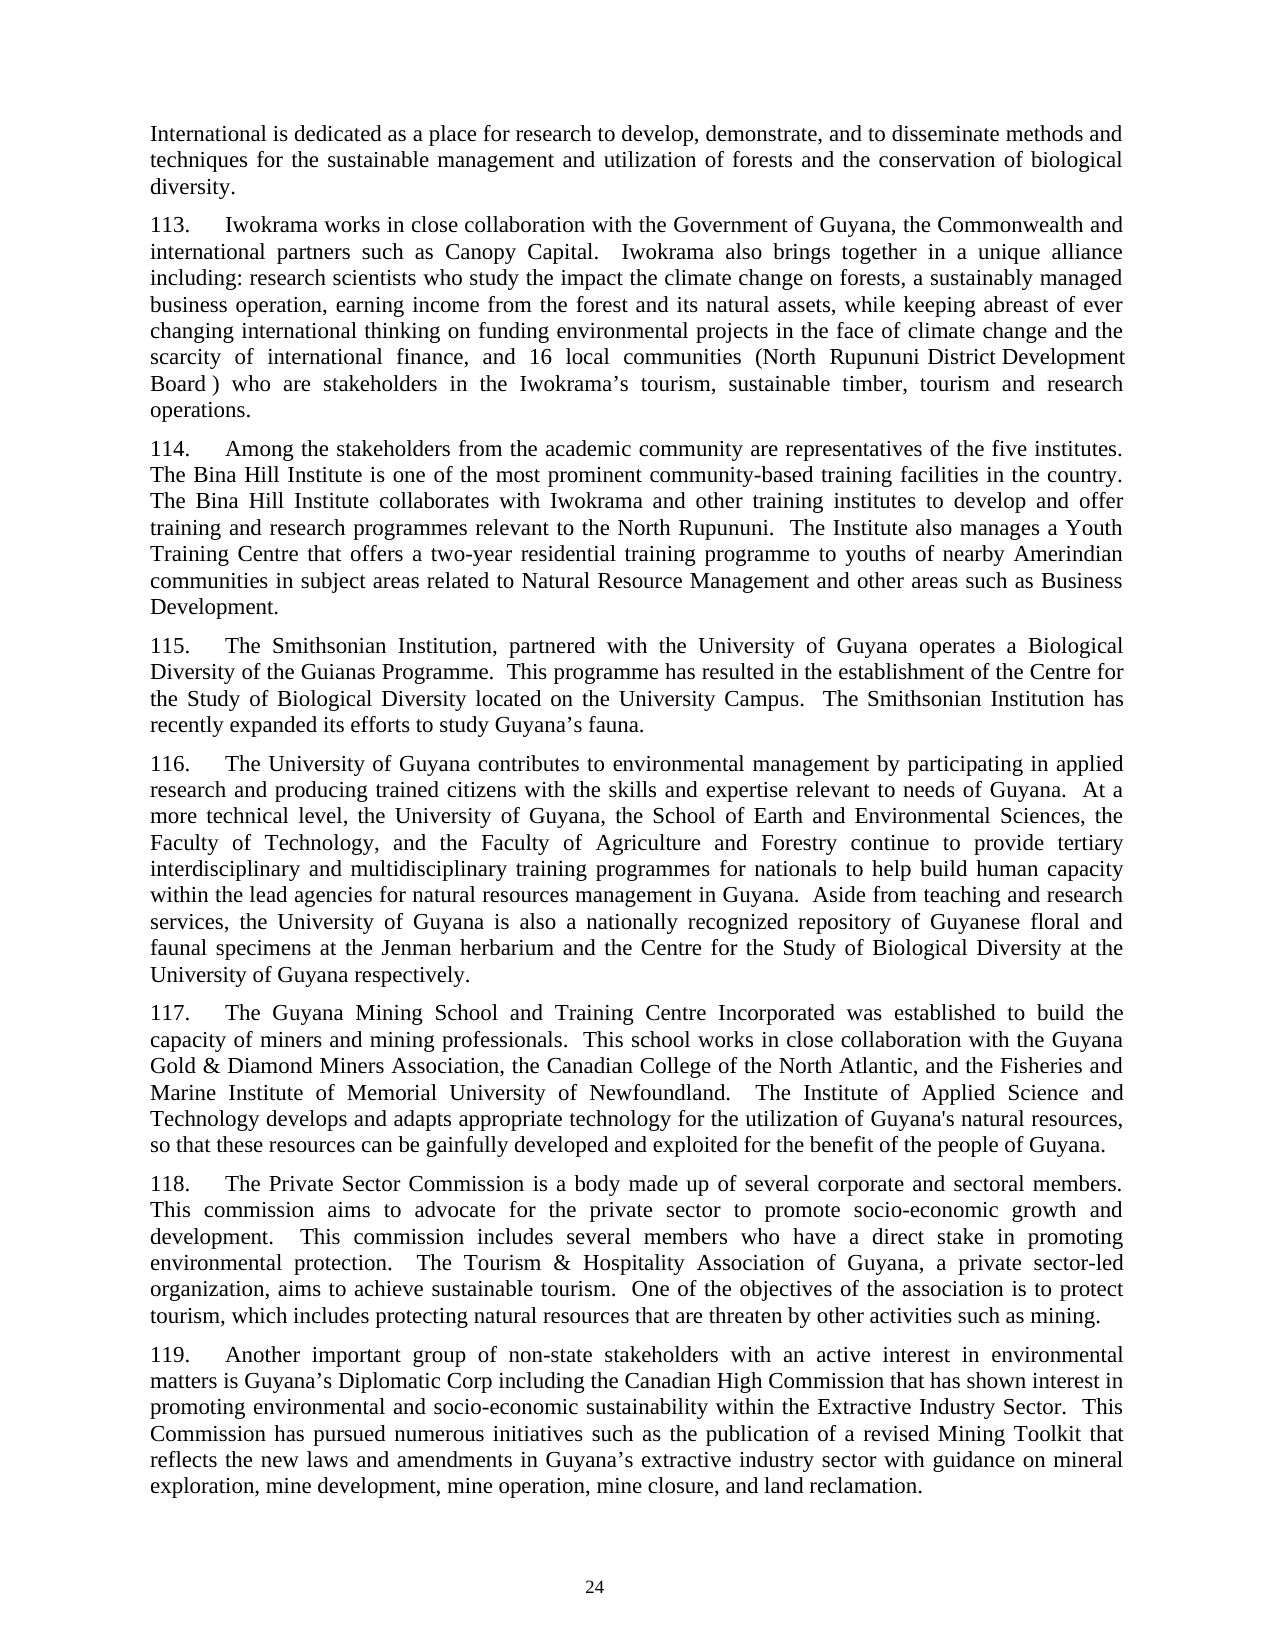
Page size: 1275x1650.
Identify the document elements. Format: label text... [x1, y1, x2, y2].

text Among the stakeholders from the academic community are representatives of the five institutes. The Bina Hill Institute is one of the most prominent community-based training facilities in the country. The Bina Hill Institute collaborates with Iwokrama and other training institutes to develop and offer training and research programmes relevant to the North Rupununi. The Institute also manages a Youth Training Centre that offers a two-year residential training programme to youths of nearby Amerindian communities in subject areas related to Natural Resource Management and other areas such as Business Development. [150, 435, 1125, 619]
text The Guyana Mining School and Training Centre Incorporated was established to build the capacity of miners and mining professionals. This school works in close collaboration with the Guyana Gold & Diamond Miners Association, the Canadian College of the North Atlantic, and the Fisheries and Marine Institute of Memorial University of Newfoundland. The Institute of Applied Science and Technology develops and adapts appropriate technology for the utilization of Guyana's natural resources, so that these resources can be gainfully developed and exploited for the benefit of the people of Guyana. [150, 999, 1125, 1158]
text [150, 120, 1125, 199]
text The Private Sector Commission is a body made up of several corporate and sectoral members. This commission aims to advocate for the private sector to promote socio-economic growth and development. This commission includes several members who have a direct stake in promoting environmental protection. The Tourism & Hospitality Association of Guyana, a private sector-led organization, aims to achieve sustainable tourism. One of the objectives of the association is to protect tourism, which includes protecting natural resources that are threaten by other activities such as mining. [150, 1170, 1125, 1328]
text Iwokrama works in close collaboration with the Government of Guyana, the Commonwealth and international partners such as Canopy Capital. Iwokrama also brings together in a unique alliance including: research scientists who study the impact the climate change on forests, a sustainably managed business operation, earning income from the forest and its natural assets, while keeping abreast of ever changing international thinking on funding environmental projects in the face of climate change and the scarcity of international finance, and 16 local communities (North Rupununi District Development Board ) who are stakeholders in the Iwokrama’s tourism, sustainable timber, tourism and research operations. [150, 212, 1125, 422]
text The University of Guyana contributes to environmental management by participating in applied research and producing trained citizens with the skills and expertise relevant to needs of Guyana. At a more technical level, the University of Guyana, the School of Earth and Environmental Sciences, the Faculty of Technology, and the Faculty of Agriculture and Forestry continue to provide tertiary interdisciplinary and multidisciplinary training programmes for nationals to help build human capacity within the lead agencies for natural resources management in Guyana. Aside from teaching and research services, the University of Guyana is also a nationally recognized repository of Guyanese floral and faunal specimens at the Jenman herbarium and the Centre for the Study of Biological Diversity at the University of Guyana respectively. [150, 750, 1125, 987]
text Another important group of non-state stakeholders with an active interest in environmental matters is Guyana’s Diplomatic Corp including the Canadian High Commission that has shown interest in promoting environmental and socio-economic sustainability within the Extractive Industry Sector. This Commission has pursued numerous initiatives such as the publication of a revised Mining Toolkit that reflects the new laws and amendments in Guyana’s extractive industry sector with guidance on mineral exploration, mine development, mine operation, mine closure, and land reclamation. [150, 1341, 1125, 1499]
text The Smithsonian Institution, partnered with the University of Guyana operates a Biological Diversity of the Guianas Programme. This programme has resulted in the establishment of the Centre for the Study of Biological Diversity located on the University Campus. The Smithsonian Institution has recently expanded its efforts to study Guyana’s fauna. [150, 632, 1125, 737]
